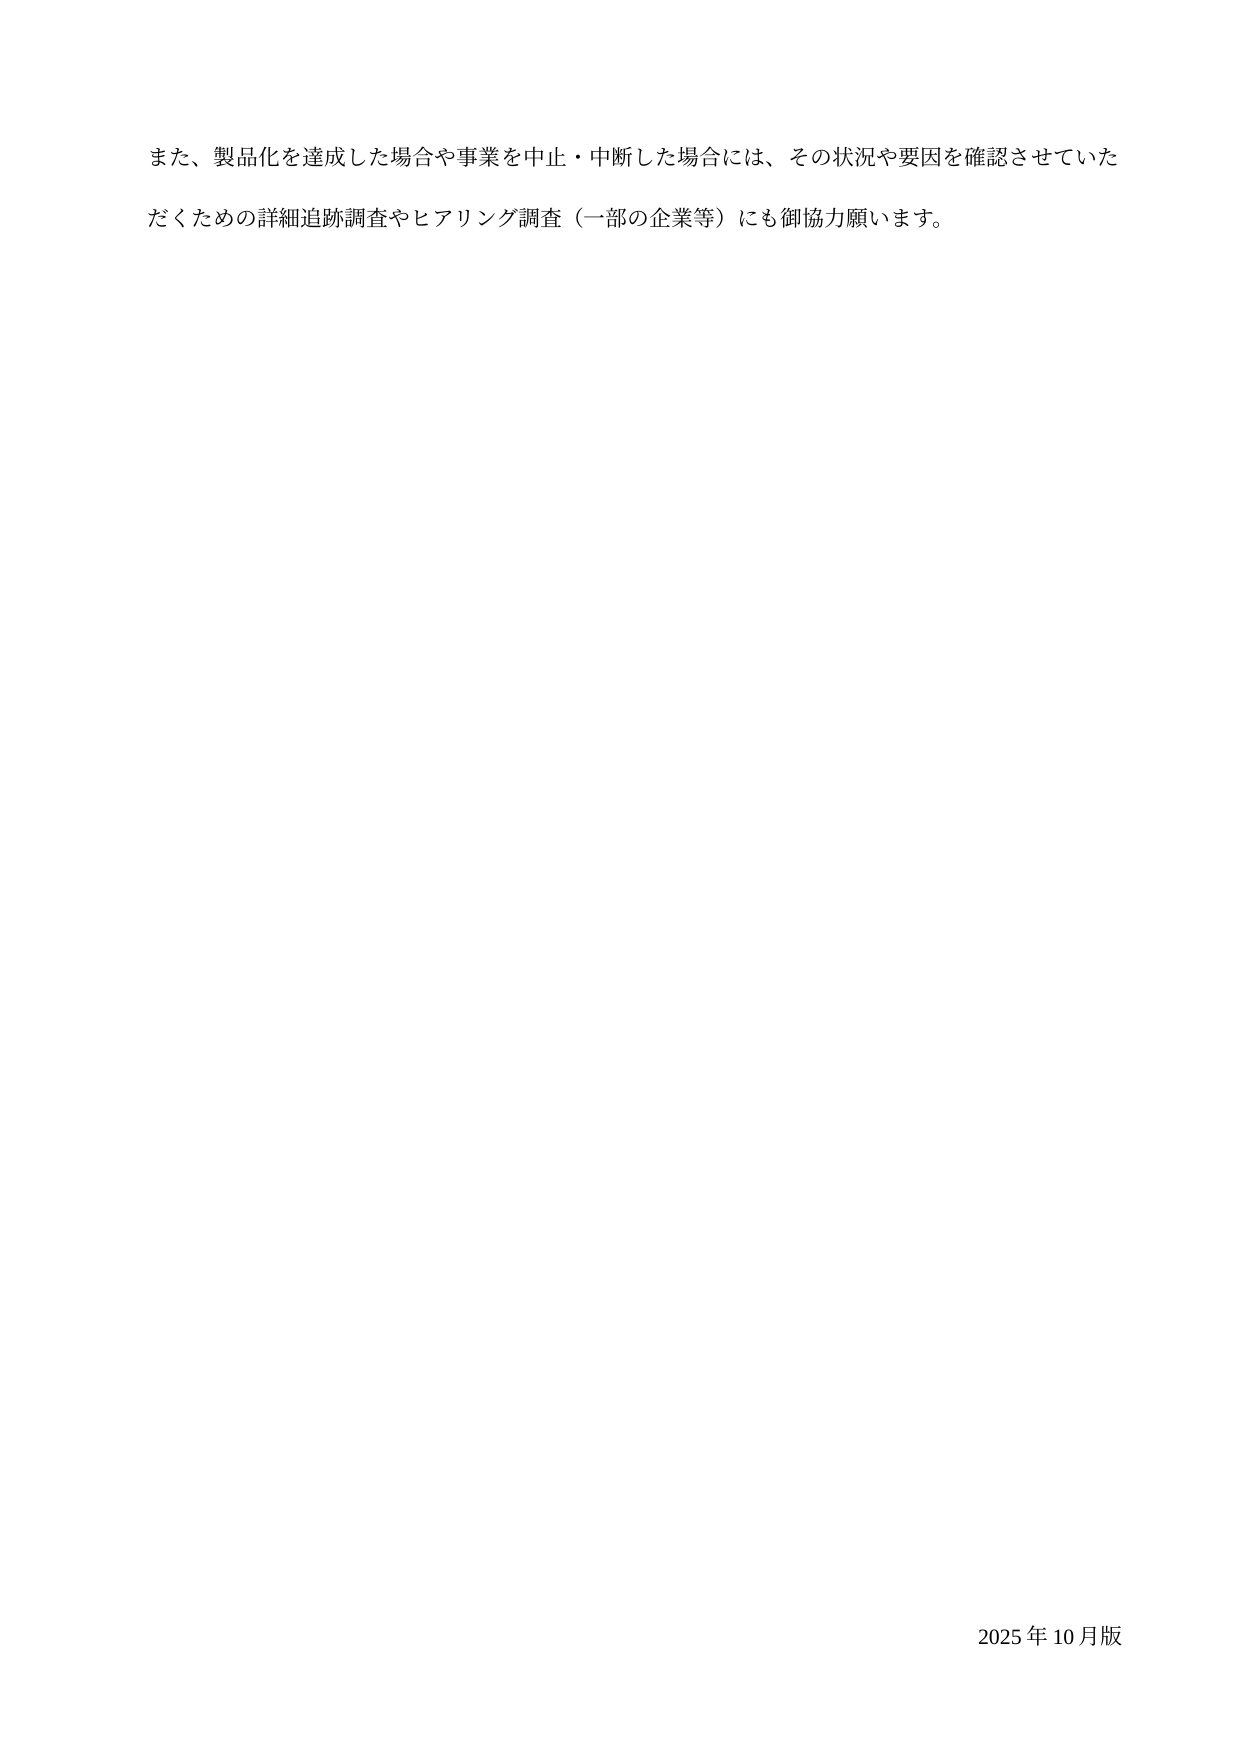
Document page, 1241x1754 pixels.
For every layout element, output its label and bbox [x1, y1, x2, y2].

text [118, 126, 1122, 247]
